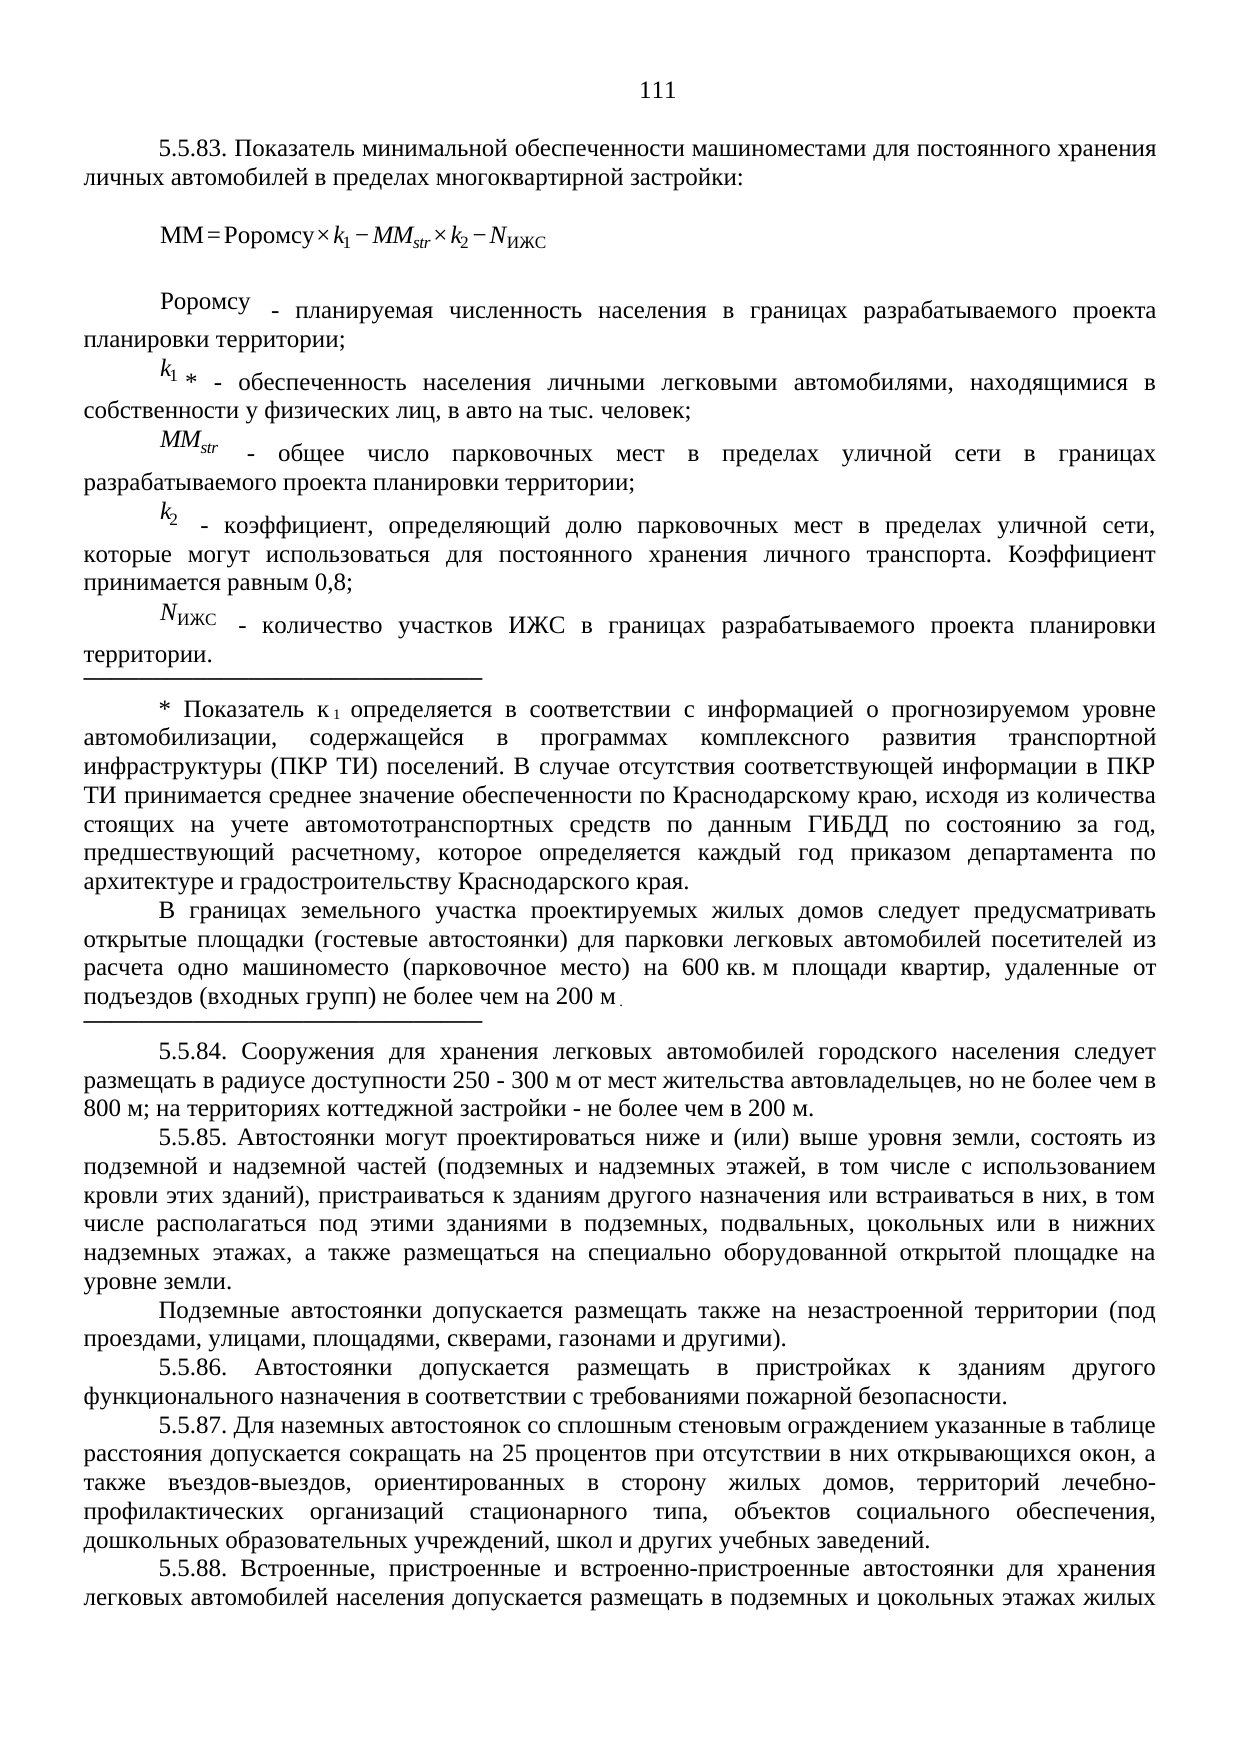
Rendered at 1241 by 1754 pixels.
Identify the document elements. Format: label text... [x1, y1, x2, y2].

text 5.5.85. Автостоянки могут проектироваться ниже и (или) выше уровня земли, состоять из подземной и надземной частей (подземных и надземных этажей, в том числе с использованием кровли этих зданий), пристраиваться к зданиям другого назначения или встраиваться в них, в том числе располагаться под этими зданиями в подземных, подвальных, цокольных или в нижних надземных этажах, а также размещаться на специально оборудованной открытой площадке на уровне земли. [83, 1122, 1157, 1295]
text Подземные автостоянки допускается размещать также на незастроенной территории (под проездами, улицами, площадями, скверами, газонами и другими). [83, 1295, 1157, 1352]
text 5.5.84. Сооружения для хранения легковых автомобилей городского населения следует размещать в радиусе доступности 250 - 300 м от мест жительства автовладельцев, но не более чем в 800 м; на территориях коттеджной застройки - не более чем в 200 м. [83, 1036, 1157, 1122]
text - общее число парковочных мест в пределах уличной сети в границах разрабатываемого проекта планировки территории; [83, 424, 1157, 496]
text - планируемая численность населения в границах разрабатываемого проекта планировки территории; [83, 285, 1157, 352]
text - коэффициент, определяющий долю парковочных мест в пределах уличной сети, которые могут использоваться для постоянного хранения личного транспорта. Коэффициент принимается равным 0,8; [83, 496, 1157, 596]
text 5.5.86. Автостоянки допускается размещать в пристройках к зданиям другого функционального назначения в соответствии с требованиями пожарной безопасности. [83, 1352, 1157, 1410]
text ───────────────────────────── [83, 1010, 1157, 1036]
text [83, 1553, 1157, 1611]
text ───────────────────────────── [83, 668, 1157, 694]
text 5.5.83. Показатель минимальной обеспеченности машиноместами для постоянного хранения личных автомобилей в пределах многоквартирной застройки: [83, 133, 1157, 190]
text В границах земельного участка проектируемых жилых домов следует предусматривать открытые площадки (гостевые автостоянки) для парковки легковых автомобилей посетителей из расчета одно машиноместо (парковочное место) на 600 кв. м площади квартир, удаленные от подъездов (входных групп) не более чем на 200 м . [83, 895, 1157, 1010]
text - количество участков ИЖС в границах разрабатываемого проекта планировки территории. [83, 596, 1157, 668]
text * - обеспеченность населения личными легковыми автомобилями, находящимися в собственности у физических лиц, в авто на тыс. человек; [83, 352, 1157, 424]
text 5.5.87. Для наземных автостоянок со сплошным стеновым ограждением указанные в таблице расстояния допускается сокращать на 25 процентов при отсутствии в них открывающихся окон, а также въездов-выездов, ориентированных в сторону жилых домов, территорий лечебно-профилактических организаций стационарного типа, объектов социального обеспечения, дошкольных образовательных учреждений, школ и других учебных заведений. [83, 1410, 1157, 1553]
text * Показатель к 1 определяется в соответствии с информацией о прогнозируемом уровне автомобилизации, содержащейся в программах комплексного развития транспортной инфраструктуры (ПКР ТИ) поселений. В случае отсутствия соответствующей информации в ПКР ТИ принимается среднее значение обеспеченности по Краснодарскому краю, исходя из количества стоящих на учете автомототранспортных средств по данным ГИБДД по состоянию за год, предшествующий расчетному, которое определяется каждый год приказом департамента по архитектуре и градостроительству Краснодарского края. [83, 694, 1157, 895]
